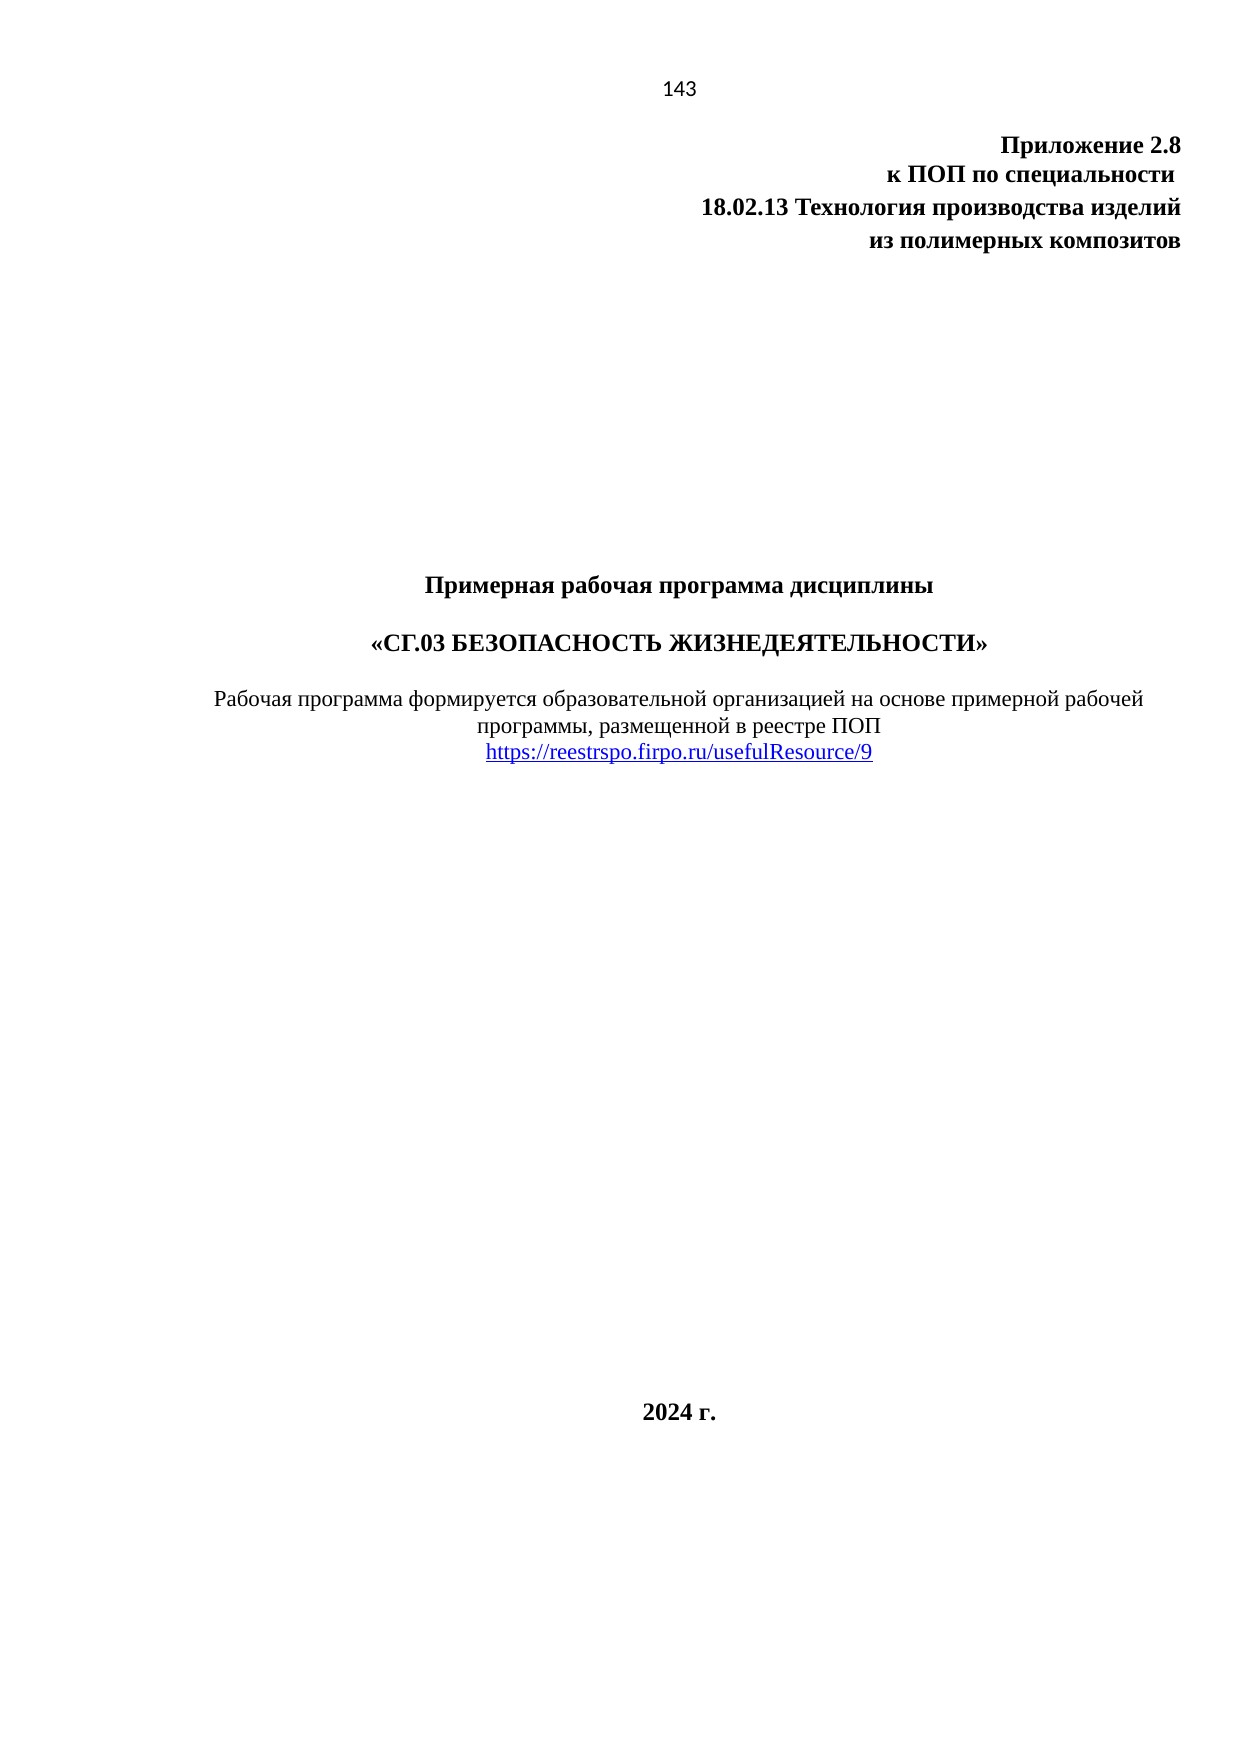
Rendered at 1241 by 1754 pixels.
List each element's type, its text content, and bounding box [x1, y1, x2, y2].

text Приложение 2.8 [177, 130, 1181, 159]
text Примерная рабочая программа дисциплины [177, 570, 1181, 598]
text Рабочая программа формируется образовательной организацией на основе примерной рабочей программы, размещенной в реестре ПОП https://reestrspo.firpo.ru/usefulResource/9 [177, 686, 486, 764]
subtitle «СГ.03 БЕЗОПАСНОСТЬ ЖИЗНЕДЕЯТЕЛЬНОСТИ» [177, 628, 1181, 656]
text из полимерных композитов [177, 225, 1181, 253]
text Рабочая программа формируется образовательной организацией на основе примерной рабочей программы, размещенной в реестре ПОП https://reestrspo.firpo.ru/usefulResource/9 [873, 686, 1181, 764]
text 2024 г. [177, 1397, 1181, 1426]
text к ПОП по специальности 18.02.13 Технология производства изделий [177, 159, 1181, 220]
